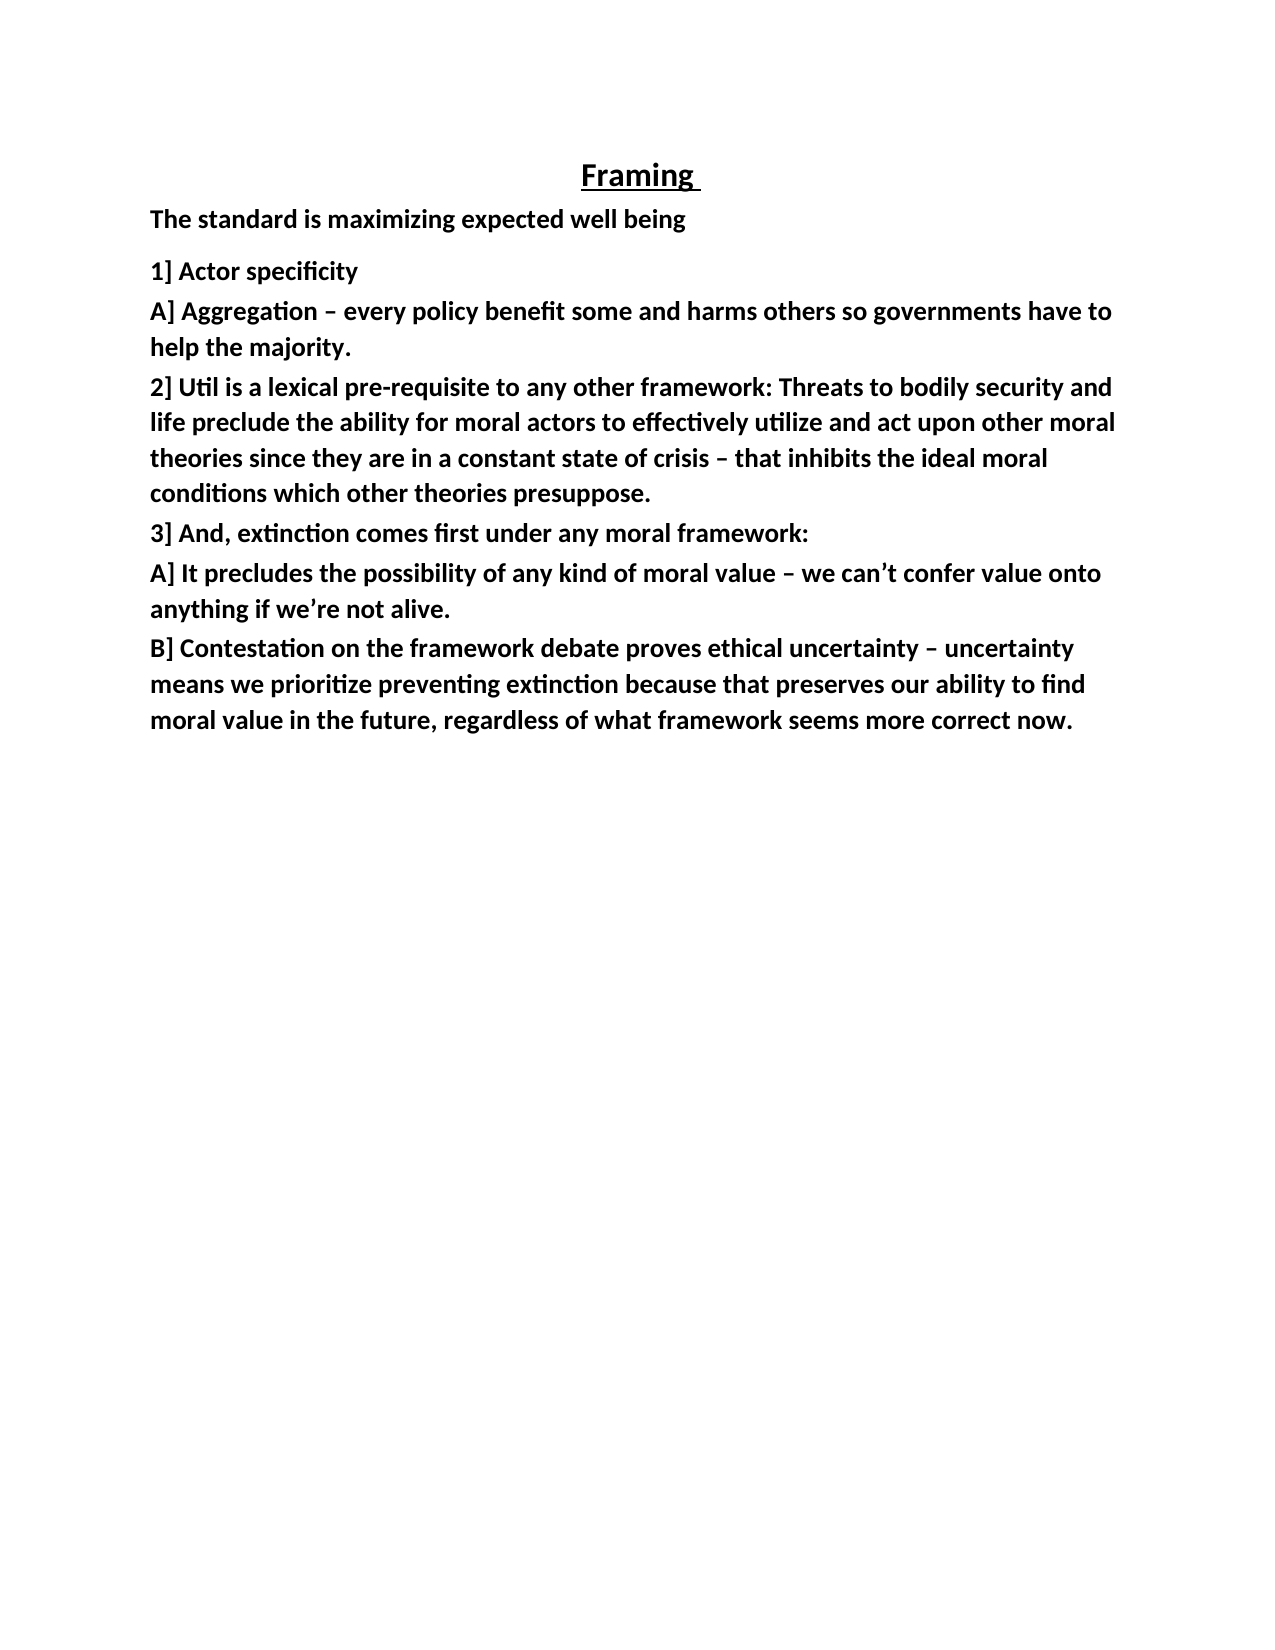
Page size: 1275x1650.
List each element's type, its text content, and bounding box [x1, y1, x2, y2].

subtitle A] It precludes the possibility of any kind of moral value – we can’t confer value onto anything if we’re not alive. [150, 556, 1125, 625]
subtitle 3] And, extinction comes first under any moral framework: [150, 516, 1125, 549]
subtitle A] Aggregation – every policy benefit some and harms others so governments have to help the majority. [150, 294, 1125, 363]
subtitle 1] Actor specificity [150, 254, 1125, 288]
text The standard is maximizing expected well being [150, 202, 1125, 235]
subtitle Framing [150, 154, 1125, 195]
subtitle 2] Util is a lexical pre-requisite to any other framework: Threats to bodily security and life preclude the ability for moral actors to effectively utilize and act upon other moral theories since they are in a constant state of crisis – that inhibits the ideal moral conditions which other theories presuppose. [150, 370, 1125, 510]
subtitle B] Contestation on the framework debate proves ethical uncertainty – uncertainty means we prioritize preventing extinction because that preserves our ability to find moral value in the future, regardless of what framework seems more correct now. [150, 632, 1125, 736]
